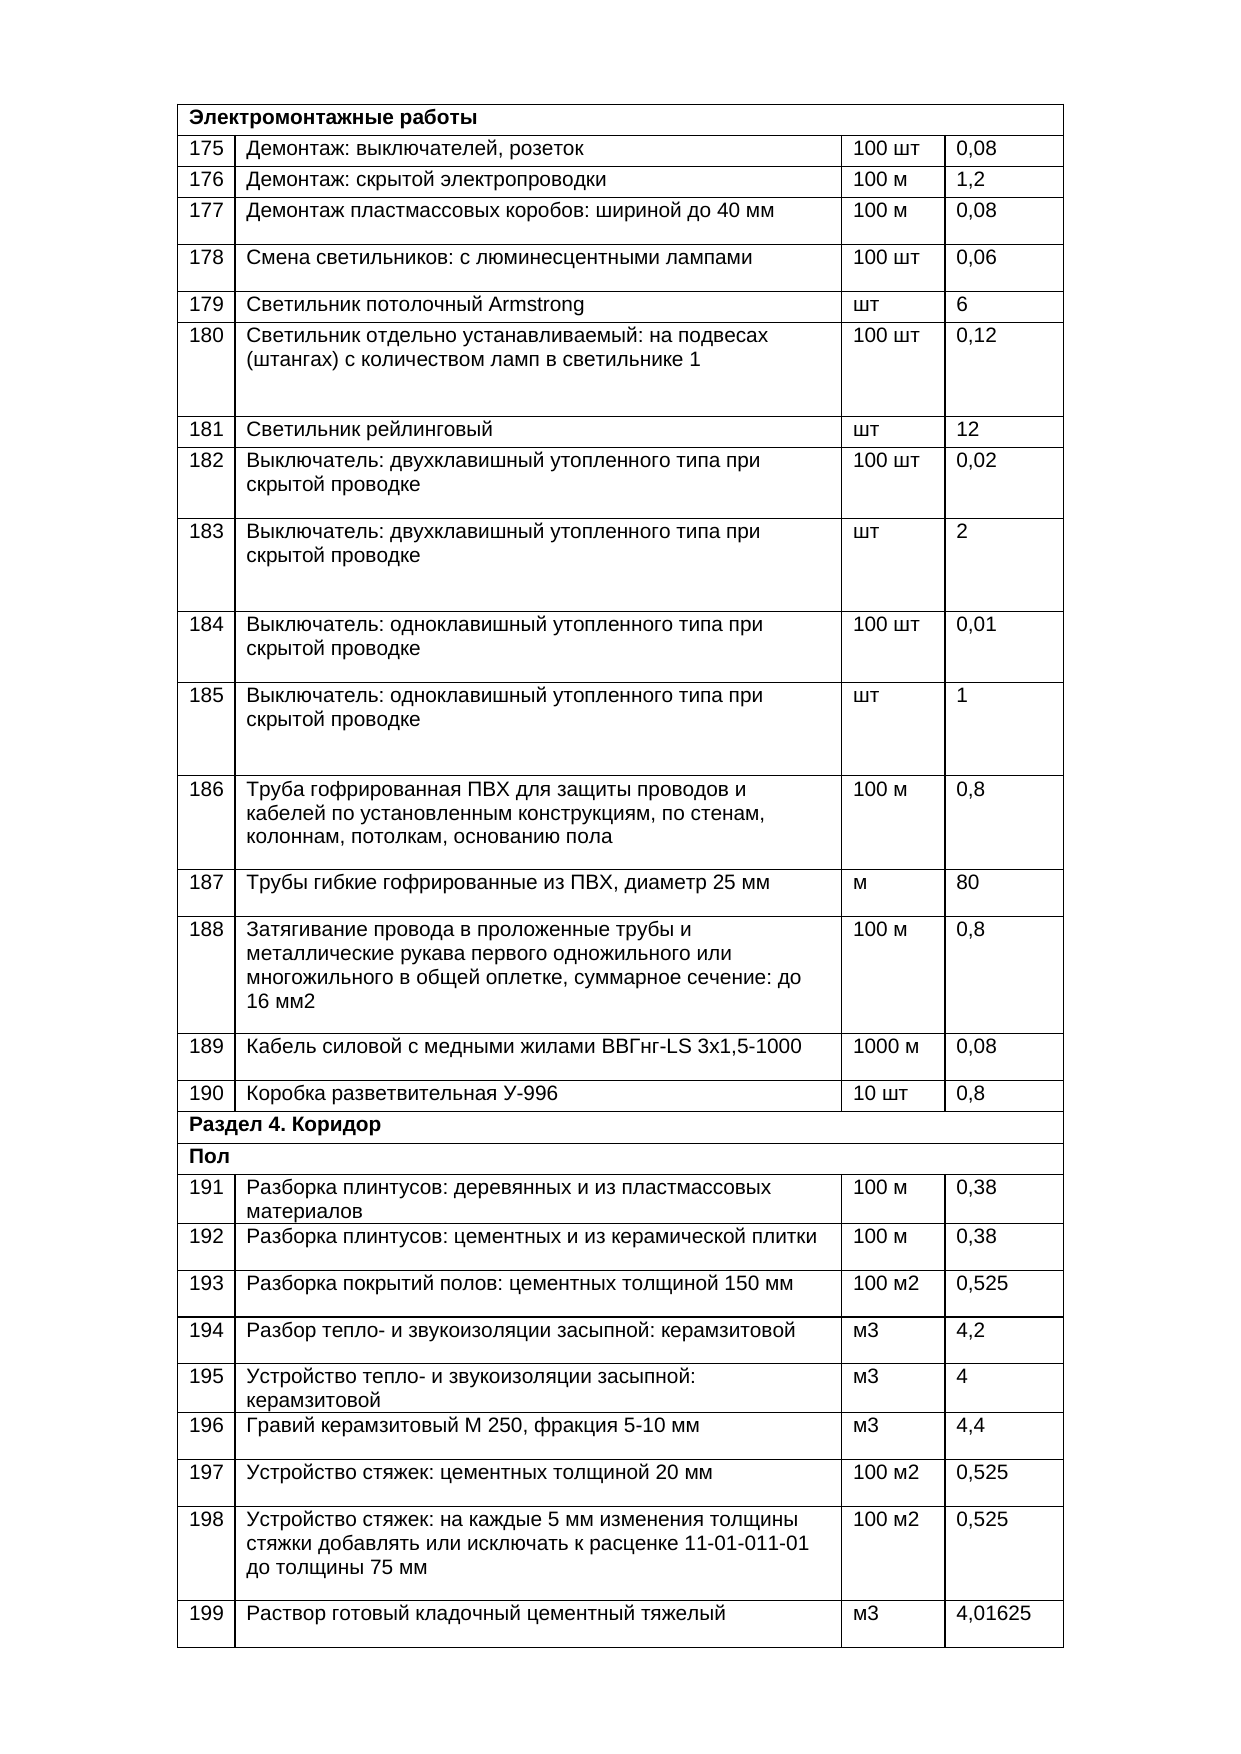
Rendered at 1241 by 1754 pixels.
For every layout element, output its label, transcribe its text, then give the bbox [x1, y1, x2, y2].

table_cell 100 шт [842, 323, 944, 416]
table_cell 175 [178, 136, 234, 166]
table_cell 181 [178, 417, 234, 447]
table_cell Устройство тепло- и звукоизоляции засыпной: керамзитовой [236, 1364, 841, 1412]
table_cell 100 шт [842, 136, 944, 166]
table_cell Демонтаж: выключателей, розеток [236, 136, 841, 166]
table_cell 190 [178, 1081, 234, 1111]
table_cell 1 [946, 683, 1063, 775]
table_cell 4,4 [946, 1413, 1063, 1459]
table_cell 100 м2 [842, 1460, 944, 1506]
table_cell 196 [178, 1413, 234, 1459]
table_cell 1000 м [842, 1034, 944, 1080]
table_cell Смена светильников: с люминесцентными лампами [236, 245, 841, 291]
table_cell 187 [178, 870, 234, 916]
table_cell 177 [178, 198, 234, 244]
table_cell 0,8 [946, 1081, 1063, 1111]
table_cell шт [842, 519, 944, 611]
table_cell 185 [178, 683, 234, 775]
table_cell м3 [842, 1601, 944, 1647]
table_cell Демонтаж пластмассовых коробов: шириной до 40 мм [236, 198, 841, 244]
table_cell Устройство стяжек: на каждые 5 мм изменения толщины стяжки добавлять или исключать к расценке 11-01-011-01 до толщины 75 мм [236, 1507, 841, 1600]
table_cell 80 [946, 870, 1063, 916]
table_cell Разбор тепло- и звукоизоляции засыпной: керамзитовой [236, 1318, 841, 1363]
table_cell Выключатель: двухклавишный утопленного типа при скрытой проводке [236, 448, 841, 517]
table_cell 176 [178, 167, 234, 197]
table_cell 199 [178, 1601, 234, 1647]
table_cell 0,525 [946, 1460, 1063, 1506]
table_cell Трубы гибкие гофрированные из ПВХ, диаметр 25 мм [236, 870, 841, 916]
table_cell 0,02 [946, 448, 1063, 517]
table_cell Устройство стяжек: цементных толщиной 20 мм [236, 1460, 841, 1506]
table_cell Разборка покрытий полов: цементных толщиной 150 мм [236, 1271, 841, 1316]
table_cell 0,08 [946, 198, 1063, 244]
table_cell Труба гофрированная ПВХ для защиты проводов и кабелей по установленным конструкциям, по стенам, колоннам, потолкам, основанию пола [236, 776, 841, 869]
table_cell Светильник потолочный Аrmstrong [236, 292, 841, 322]
table_cell 0,525 [946, 1271, 1063, 1316]
table_cell Электромонтажные работы [178, 105, 1063, 135]
table_cell 186 [178, 776, 234, 869]
table_cell 198 [178, 1507, 234, 1600]
table_cell 4,2 [946, 1318, 1063, 1363]
table_cell 12 [946, 417, 1063, 447]
table_cell Затягивание провода в проложенные трубы и металлические рукава первого одножильного или многожильного в общей оплетке, суммарное сечение: до 16 мм2 [236, 917, 841, 1033]
table_cell м3 [842, 1413, 944, 1459]
table_cell 182 [178, 448, 234, 517]
table_cell 192 [178, 1224, 234, 1269]
table_cell 183 [178, 519, 234, 611]
table_cell 189 [178, 1034, 234, 1080]
table_cell 100 м [842, 917, 944, 1033]
table_cell 4,01625 [946, 1601, 1063, 1647]
table_cell Раздел 4. Коридор [178, 1112, 1063, 1142]
table_cell шт [842, 292, 944, 322]
table_cell 180 [178, 323, 234, 416]
table_cell шт [842, 683, 944, 775]
table_cell 193 [178, 1271, 234, 1316]
table_cell 0,06 [946, 245, 1063, 291]
table_cell 100 м2 [842, 1507, 944, 1600]
table_cell 194 [178, 1318, 234, 1363]
table_cell 0,8 [946, 917, 1063, 1033]
table_cell 2 [946, 519, 1063, 611]
table_cell Раствор готовый кладочный цементный тяжелый [236, 1601, 841, 1647]
table_cell 179 [178, 292, 234, 322]
table_cell Пол [178, 1144, 1063, 1174]
table_cell 6 [946, 292, 1063, 322]
table_cell Светильник отдельно устанавливаемый: на подвесах (штангах) с количеством ламп в светильнике 1 [236, 323, 841, 416]
table_cell м3 [842, 1364, 944, 1412]
table_cell 178 [178, 245, 234, 291]
table_cell 188 [178, 917, 234, 1033]
table_cell 0,525 [946, 1507, 1063, 1600]
table_cell Коробка разветвительная У-996 [236, 1081, 841, 1111]
table_cell Гравий керамзитовый М 250, фракция 5-10 мм [236, 1413, 841, 1459]
table_cell 197 [178, 1460, 234, 1506]
table_cell 0,38 [946, 1224, 1063, 1269]
table_cell м3 [842, 1318, 944, 1363]
table_cell 100 м [842, 776, 944, 869]
table_cell 10 шт [842, 1081, 944, 1111]
table_cell 0,38 [946, 1175, 1063, 1223]
table_cell 100 м [842, 167, 944, 197]
table_cell 191 [178, 1175, 234, 1223]
table_cell 100 шт [842, 245, 944, 291]
table_cell 184 [178, 612, 234, 682]
table_cell 100 м [842, 1175, 944, 1223]
table_cell 195 [178, 1364, 234, 1412]
table_cell Разборка плинтусов: цементных и из керамической плитки [236, 1224, 841, 1269]
table_cell Демонтаж: скрытой электропроводки [236, 167, 841, 197]
table_cell Кабель силовой с медными жилами ВВГнг-LS 3х1,5-1000 [236, 1034, 841, 1080]
table_cell 0,12 [946, 323, 1063, 416]
table_cell 0,8 [946, 776, 1063, 869]
table_cell Выключатель: двухклавишный утопленного типа при скрытой проводке [236, 519, 841, 611]
table_cell Выключатель: одноклавишный утопленного типа при скрытой проводке [236, 683, 841, 775]
table_cell шт [842, 417, 944, 447]
table_cell 100 м [842, 1224, 944, 1269]
table_cell 100 м [842, 198, 944, 244]
table_cell 100 шт [842, 448, 944, 517]
table_cell 0,08 [946, 136, 1063, 166]
table_cell 0,08 [946, 1034, 1063, 1080]
table_cell Светильник рейлинговый [236, 417, 841, 447]
table_cell 100 шт [842, 612, 944, 682]
table_cell Выключатель: одноклавишный утопленного типа при скрытой проводке [236, 612, 841, 682]
table_cell 100 м2 [842, 1271, 944, 1316]
table_cell 1,2 [946, 167, 1063, 197]
table_cell м [842, 870, 944, 916]
table_cell 4 [946, 1364, 1063, 1412]
table_cell Разборка плинтусов: деревянных и из пластмассовых материалов [236, 1175, 841, 1223]
table_cell 0,01 [946, 612, 1063, 682]
